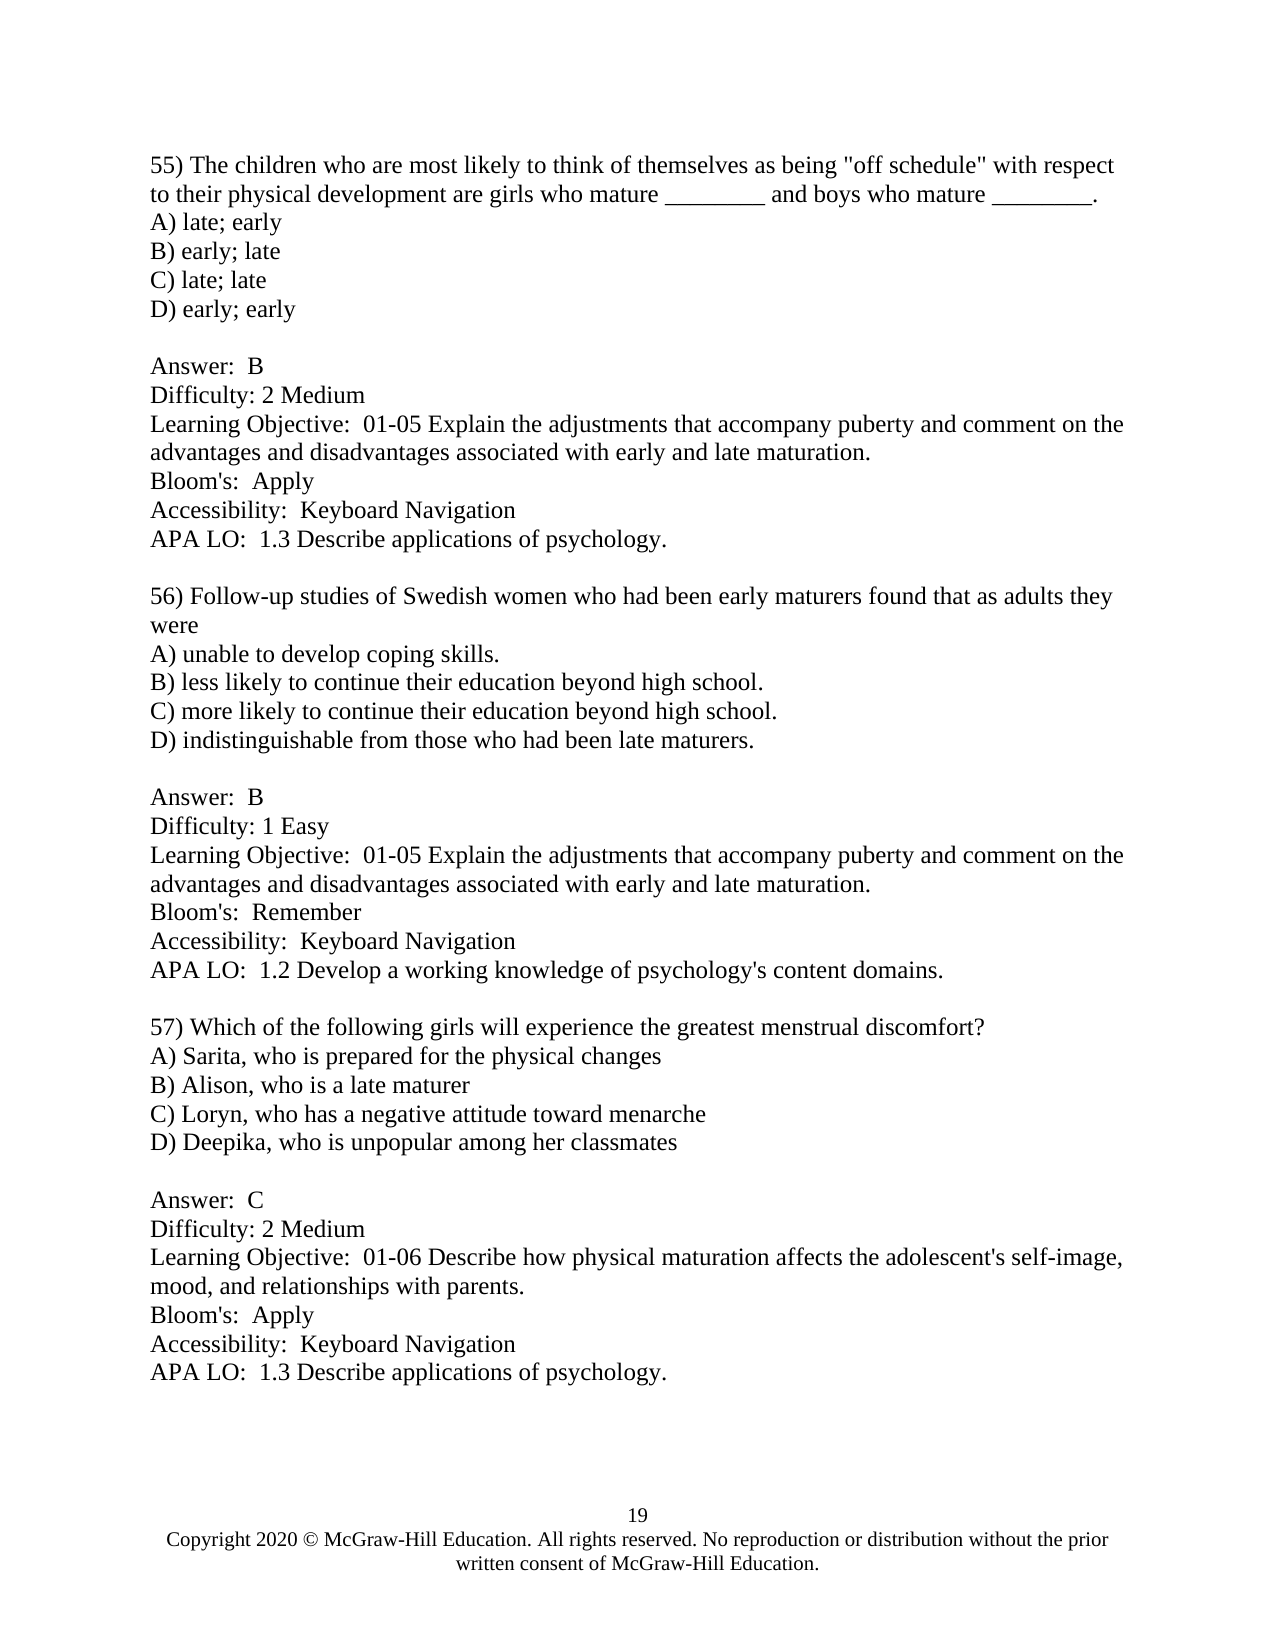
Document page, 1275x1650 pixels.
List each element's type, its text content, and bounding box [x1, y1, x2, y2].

text A) unable to develop coping skills. [150, 639, 1125, 667]
text A) late; early [150, 207, 1125, 236]
text D) Deepika, who is unpopular among her classmates [150, 1127, 1125, 1156]
text APA LO: 1.3 Describe applications of psychology. [150, 524, 1125, 552]
text B) Alison, who is a late maturer [150, 1070, 1125, 1099]
text 55) The children who are most likely to think of themselves as being "off schedule" with respect to their physical development are girls who mature ________ and boys who mature ________. [150, 150, 1125, 207]
text Bloom's: Apply [150, 466, 1125, 495]
text D) indistinguishable from those who had been late maturers. [150, 725, 1125, 754]
text B) less likely to continue their education beyond high school. [150, 667, 1125, 696]
text Difficulty: 2 Medium [150, 380, 1125, 409]
text APA LO: 1.3 Describe applications of psychology. [150, 1357, 1125, 1386]
text Answer: B [150, 782, 1125, 811]
text Accessibility: Keyboard Navigation [150, 926, 1125, 955]
text Accessibility: Keyboard Navigation [150, 495, 1125, 524]
text C) Loryn, who has a negative attitude toward menarche [150, 1099, 1125, 1127]
text APA LO: 1.2 Develop a working knowledge of psychology's content domains. [150, 955, 1125, 984]
text Bloom's: Remember [150, 897, 1125, 926]
text A) Sarita, who is prepared for the physical changes [150, 1041, 1125, 1070]
text Learning Objective: 01-06 Describe how physical maturation affects the adolescent's self-image, mood, and relationships with parents. [150, 1242, 1125, 1300]
text 56) Follow-up studies of Swedish women who had been early maturers found that as adults they were [150, 581, 1125, 639]
text D) early; early [150, 294, 1125, 322]
text C) late; late [150, 265, 1125, 294]
text Accessibility: Keyboard Navigation [150, 1329, 1125, 1357]
text Bloom's: Apply [150, 1300, 1125, 1329]
text Difficulty: 1 Easy [150, 811, 1125, 840]
text Answer: C [150, 1185, 1125, 1214]
text 57) Which of the following girls will experience the greatest menstrual discomfort? [150, 1012, 1125, 1041]
text Answer: B [150, 351, 1125, 380]
text Difficulty: 2 Medium [150, 1214, 1125, 1242]
text C) more likely to continue their education beyond high school. [150, 696, 1125, 725]
text B) early; late [150, 236, 1125, 265]
